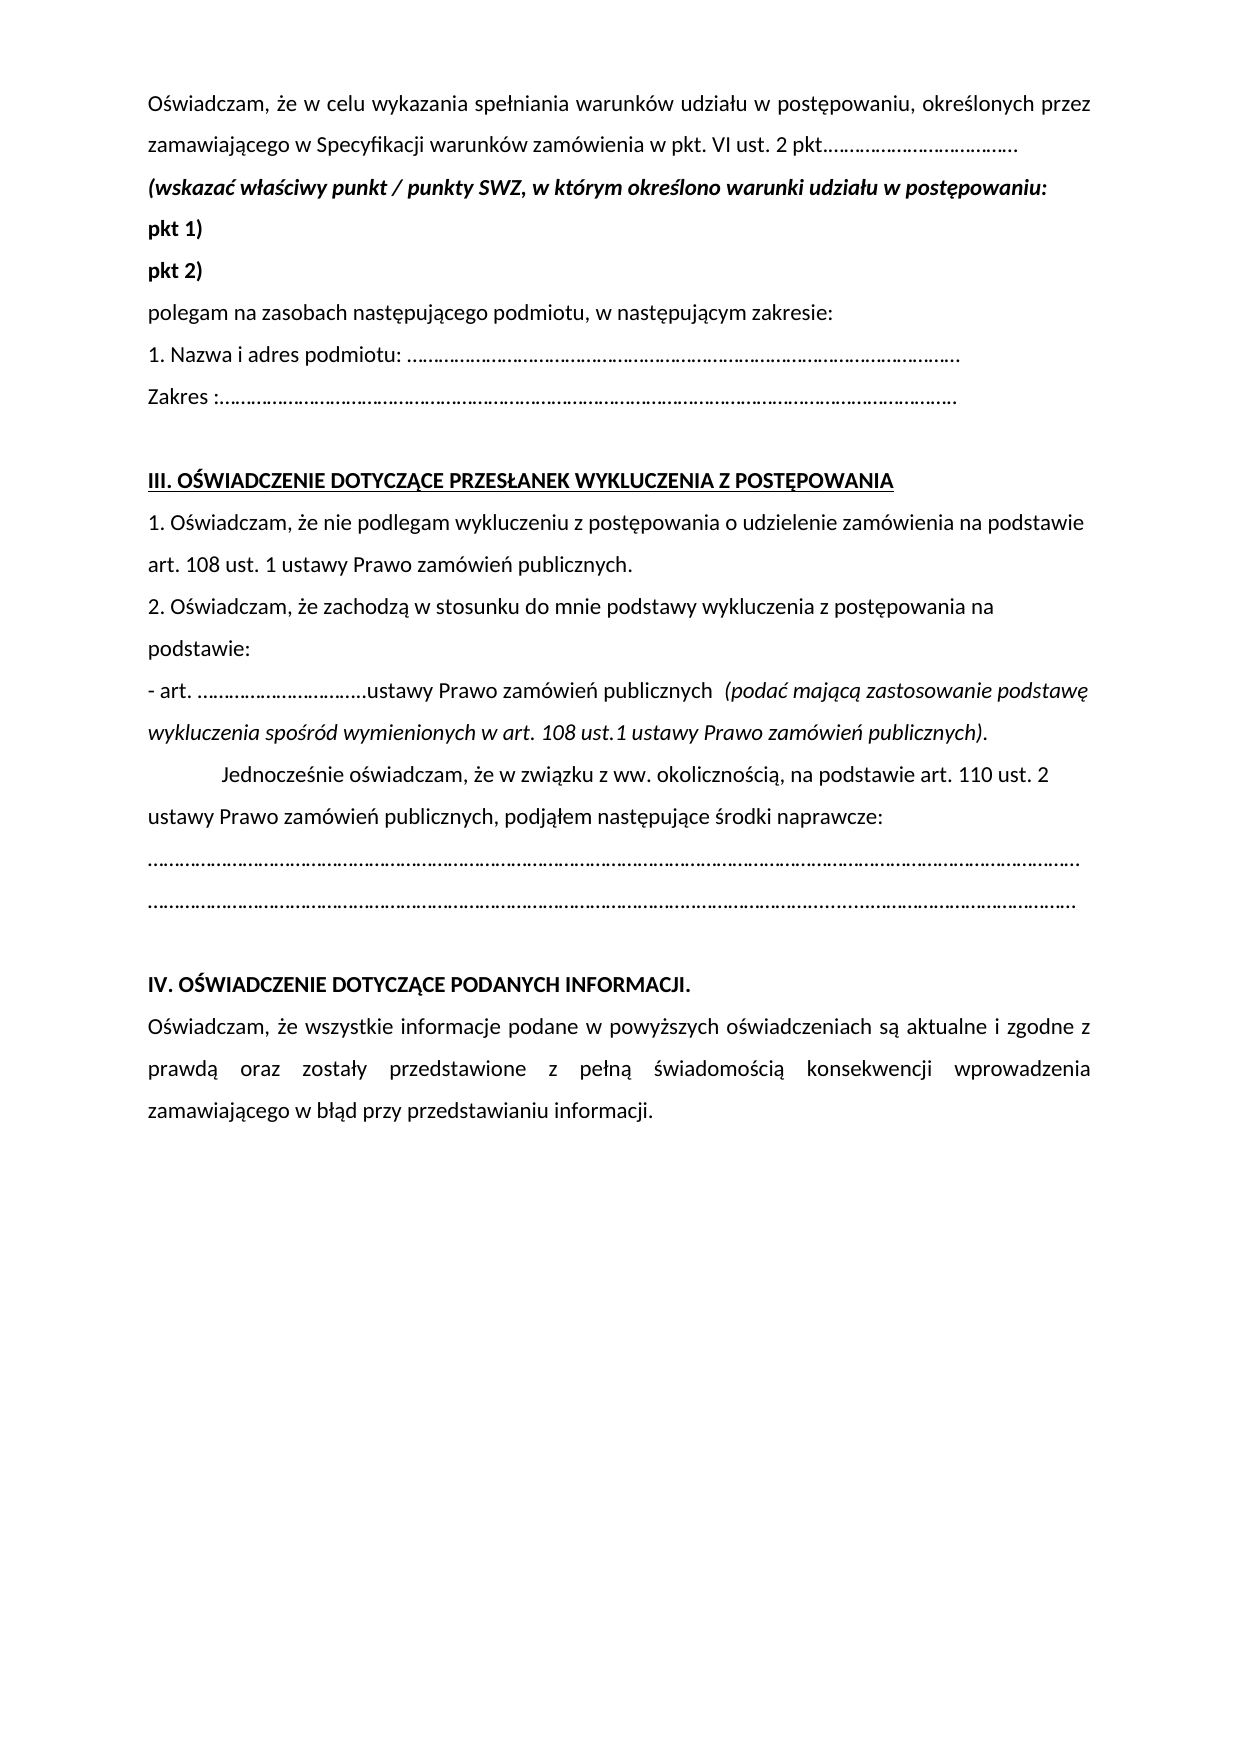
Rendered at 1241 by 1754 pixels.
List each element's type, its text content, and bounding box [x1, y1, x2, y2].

text IV. OŚWIADCZENIE DOTYCZĄCE PODANYCH INFORMACJI. [148, 970, 1092, 998]
text Zakres :………………………………………………………………………………………………………………………….. [148, 382, 1092, 411]
text (wskazać właściwy punkt / punkty SWZ, w którym określono warunki udziału w postępowaniu: [148, 173, 1092, 201]
text - art. …………………………..ustawy Prawo zamówień publicznych (podać mającą zastosowanie podstawę wykluczenia spośród wymienionych w art. 108 ust.1 ustawy Prawo zamówień publicznych). [148, 676, 1092, 746]
text art. 108 ust. 1 ustawy Prawo zamówień publicznych. [148, 550, 1092, 578]
text 2. Oświadczam, że zachodzą w stosunku do mnie podstawy wykluczenia z postępowania na podstawie: [148, 592, 1092, 662]
text polegam na zasobach następującego podmiotu, w następującym zakresie: [148, 298, 1092, 327]
text …………………………………………………………………………………………..…………………...........………………………………… [148, 886, 1092, 914]
text pkt 2) [148, 257, 1092, 284]
text 1. Oświadczam, że nie podlegam wykluczeniu z postępowania o udzielenie zamówienia na podstawie [148, 508, 1092, 536]
text pkt 1) [148, 214, 1092, 243]
text 1. Nazwa i adres podmiotu: …………………………………………………………………………………………… [148, 341, 1092, 368]
text III. OŚWIADCZENIE DOTYCZĄCE PRZESŁANEK WYKLUCZENIA Z POSTĘPOWANIA [148, 466, 1092, 494]
text Oświadczam, że wszystkie informacje podane w powyższych oświadczeniach są aktualne i zgodne z prawdą oraz zostały przedstawione z pełną świadomością konsekwencji wprowadzenia zamawiającego w błąd przy przedstawianiu informacji. [148, 1012, 1092, 1124]
text Jednocześnie oświadczam, że w związku z ww. okolicznością, na podstawie art. 110 ust. 2 ustawy Prawo zamówień publicznych, podjąłem następujące środki naprawcze: …………………………………………………………………………………………………………………………………………………………… [148, 760, 1092, 872]
text Oświadczam, że w celu wykazania spełniania warunków udziału w postępowaniu, określonych przez zamawiającego w Specyfikacji warunków zamówienia w pkt. VI ust. 2 pkt.……………………………… [148, 89, 1092, 159]
